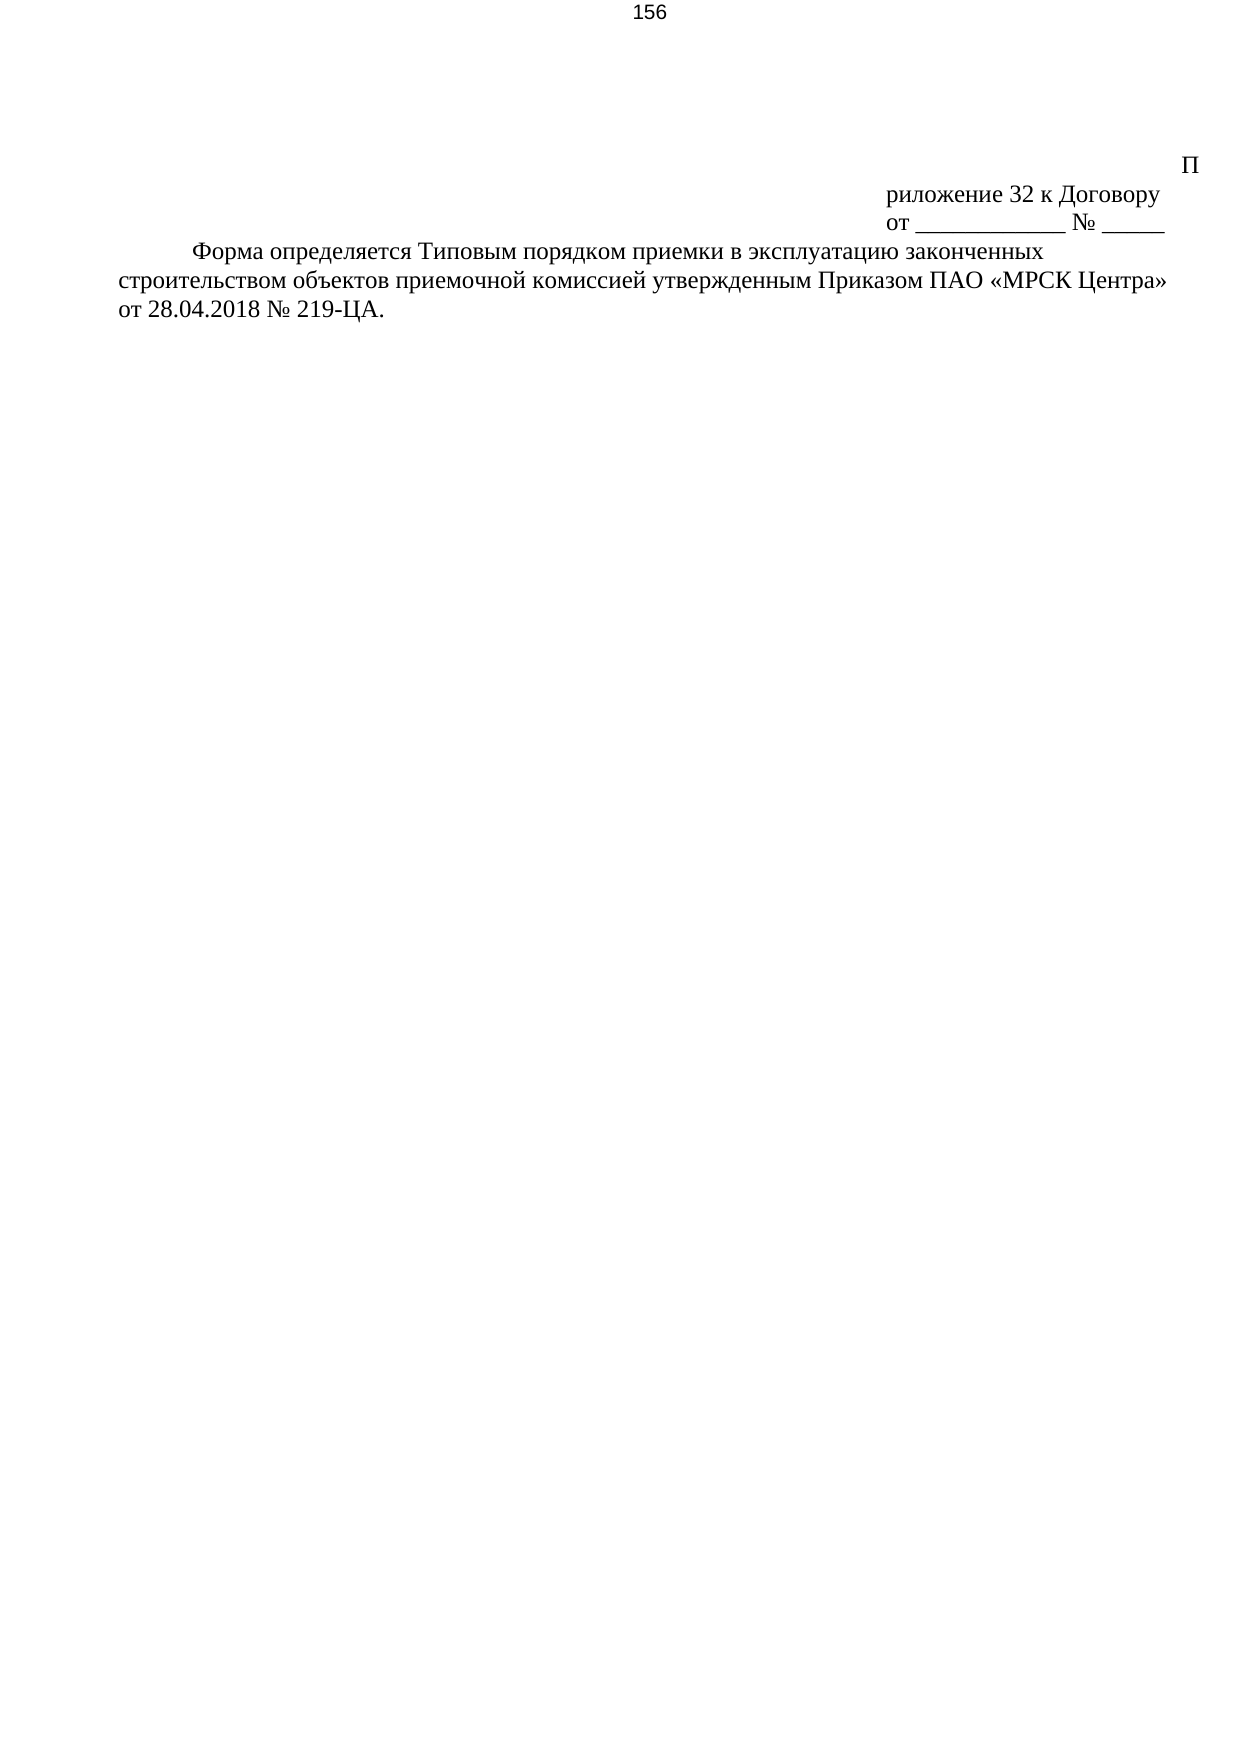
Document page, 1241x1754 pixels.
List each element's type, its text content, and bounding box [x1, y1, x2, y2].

text Форма определяется Типовым порядком приемки в эксплуатацию законченных строительством объектов приемочной комиссией утвержденным Приказом ПАО «МРСК Центра» от 28.04.2018 № 219-ЦА. [118, 236, 1181, 322]
text Приложение 32 к Договору [886, 150, 1181, 207]
text от ____________ № _____ [886, 207, 1181, 236]
